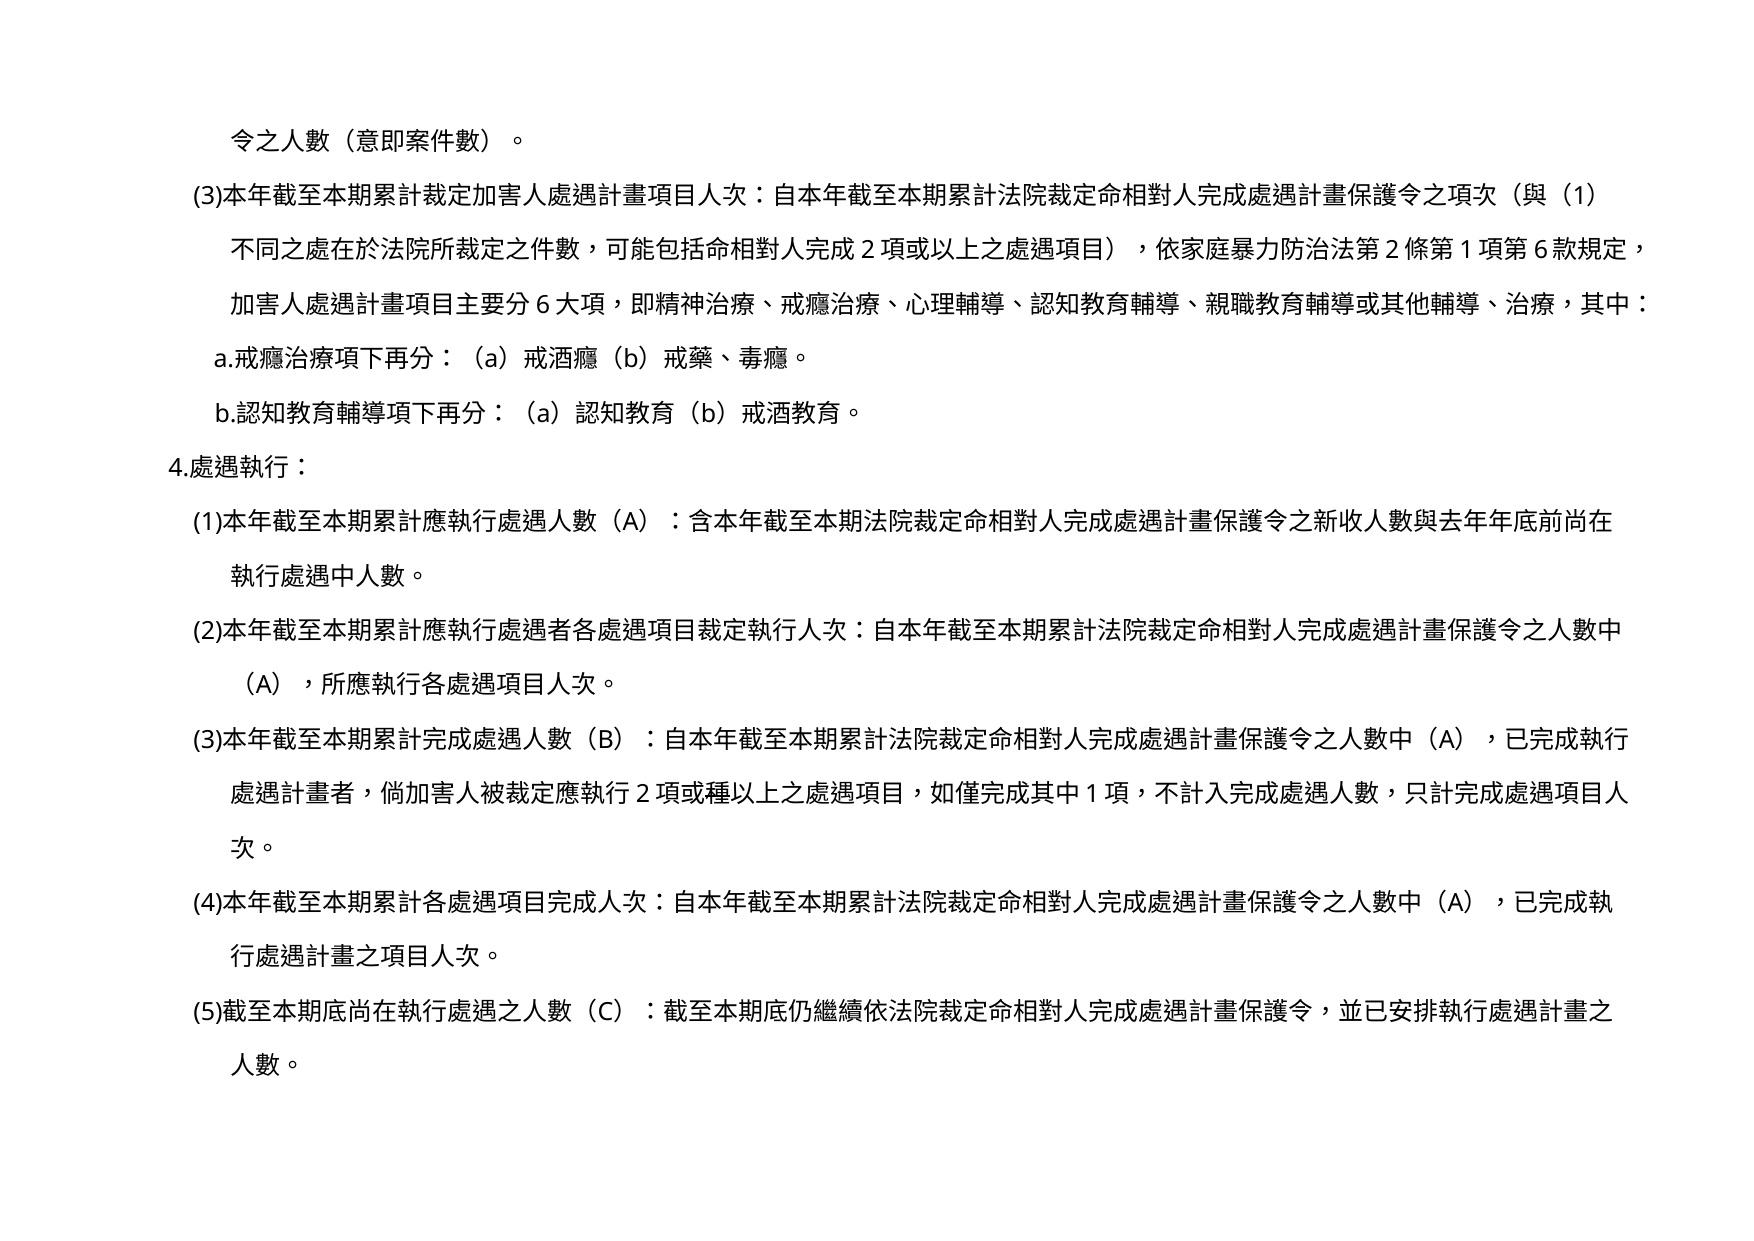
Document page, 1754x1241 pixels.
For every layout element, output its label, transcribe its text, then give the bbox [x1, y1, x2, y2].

text 4.處遇執行： [168, 447, 1636, 484]
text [193, 121, 1636, 157]
text (2)本年截至本期累計應執行處遇者各處遇項目裁定執行人次：自本年截至本期累計法院裁定命相對人完成處遇計畫保護令之人數中（A），所應執行各處遇項目人次。 [193, 611, 1636, 701]
text a.戒癮治療項下再分：（a）戒酒癮（b）戒藥、毒癮。 [213, 339, 1636, 375]
text b.認知教育輔導項下再分：（a）認知教育（b）戒酒教育。 [214, 393, 1636, 429]
text (4)本年截至本期累計各處遇項目完成人次：自本年截至本期累計法院裁定命相對人完成處遇計畫保護令之人數中（A），已完成執行處遇計畫之項目人次。 [193, 882, 1636, 973]
text (3)本年截至本期累計裁定加害人處遇計畫項目人次：自本年截至本期累計法院裁定命相對人完成處遇計畫保護令之項次（與（1）不同之處在於法院所裁定之件數，可能包括命相對人完成2項或以上之處遇項目），依家庭暴力防治法第2條第1項第6款規定，加害人處遇計畫項目主要分6大項，即精神治療、戒癮治療、心理輔導、認知教育輔導、親職教育輔導或其他輔導、治療，其中： [193, 176, 1636, 321]
text (1)本年截至本期累計應執行處遇人數（A）：含本年截至本期法院裁定命相對人完成處遇計畫保護令之新收人數與去年年底前尚在執行處遇中人數。 [193, 502, 1636, 592]
text (5)截至本期底尚在執行處遇之人數（C）：截至本期底仍繼續依法院裁定命相對人完成處遇計畫保護令，並已安排執行處遇計畫之人數。 [193, 991, 1636, 1082]
text (3)本年截至本期累計完成處遇人數（B）：自本年截至本期累計法院裁定命相對人完成處遇計畫保護令之人數中（A），已完成執行處遇計畫者，倘加害人被裁定應執行2項或種以上之處遇項目，如僅完成其中1項，不計入完成處遇人數，只計完成處遇項目人次。 [193, 719, 1636, 864]
